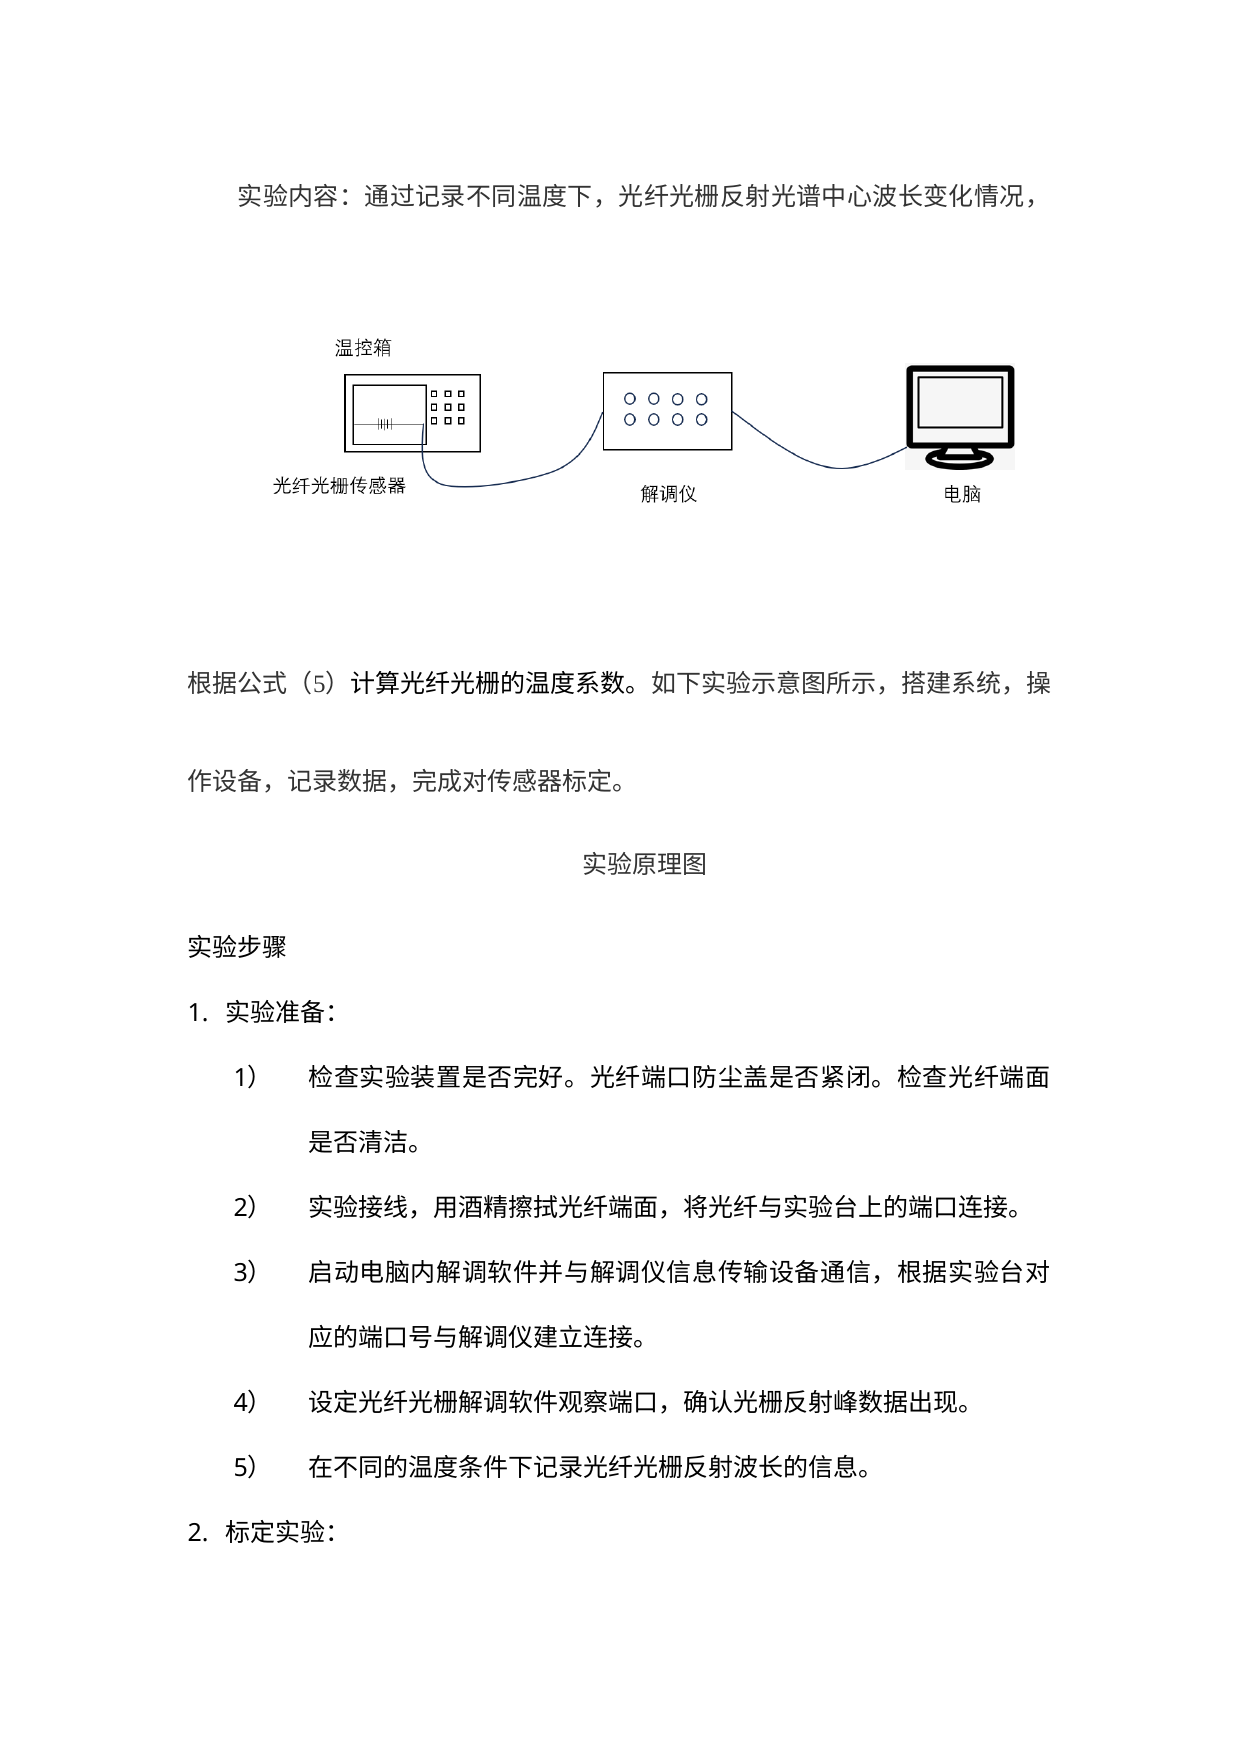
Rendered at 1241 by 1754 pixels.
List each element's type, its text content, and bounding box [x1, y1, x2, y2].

text 实验原理图 [187, 830, 1053, 895]
text 实验步骤 [187, 913, 1053, 978]
list 启动电脑内解调软件并与解调仪信息传输设备通信，根据实验台对应的端口号与解调仪建立连接。 [233, 1238, 1053, 1368]
list 实验准备： [187, 978, 1053, 1043]
list 检查实验装置是否完好。光纤端口防尘盖是否紧闭。检查光纤端面是否清洁。 [233, 1043, 1053, 1173]
list 设定光纤光栅解调软件观察端口，确认光栅反射峰数据出现。 [233, 1368, 1053, 1433]
list 实验接线，用酒精擦拭光纤端面，将光纤与实验台上的端口连接。 [233, 1173, 1053, 1238]
picture [230, 321, 1096, 519]
list 标定实验： [187, 1498, 1053, 1563]
list 在不同的温度条件下记录光纤光栅反射波长的信息。 [233, 1433, 1053, 1498]
